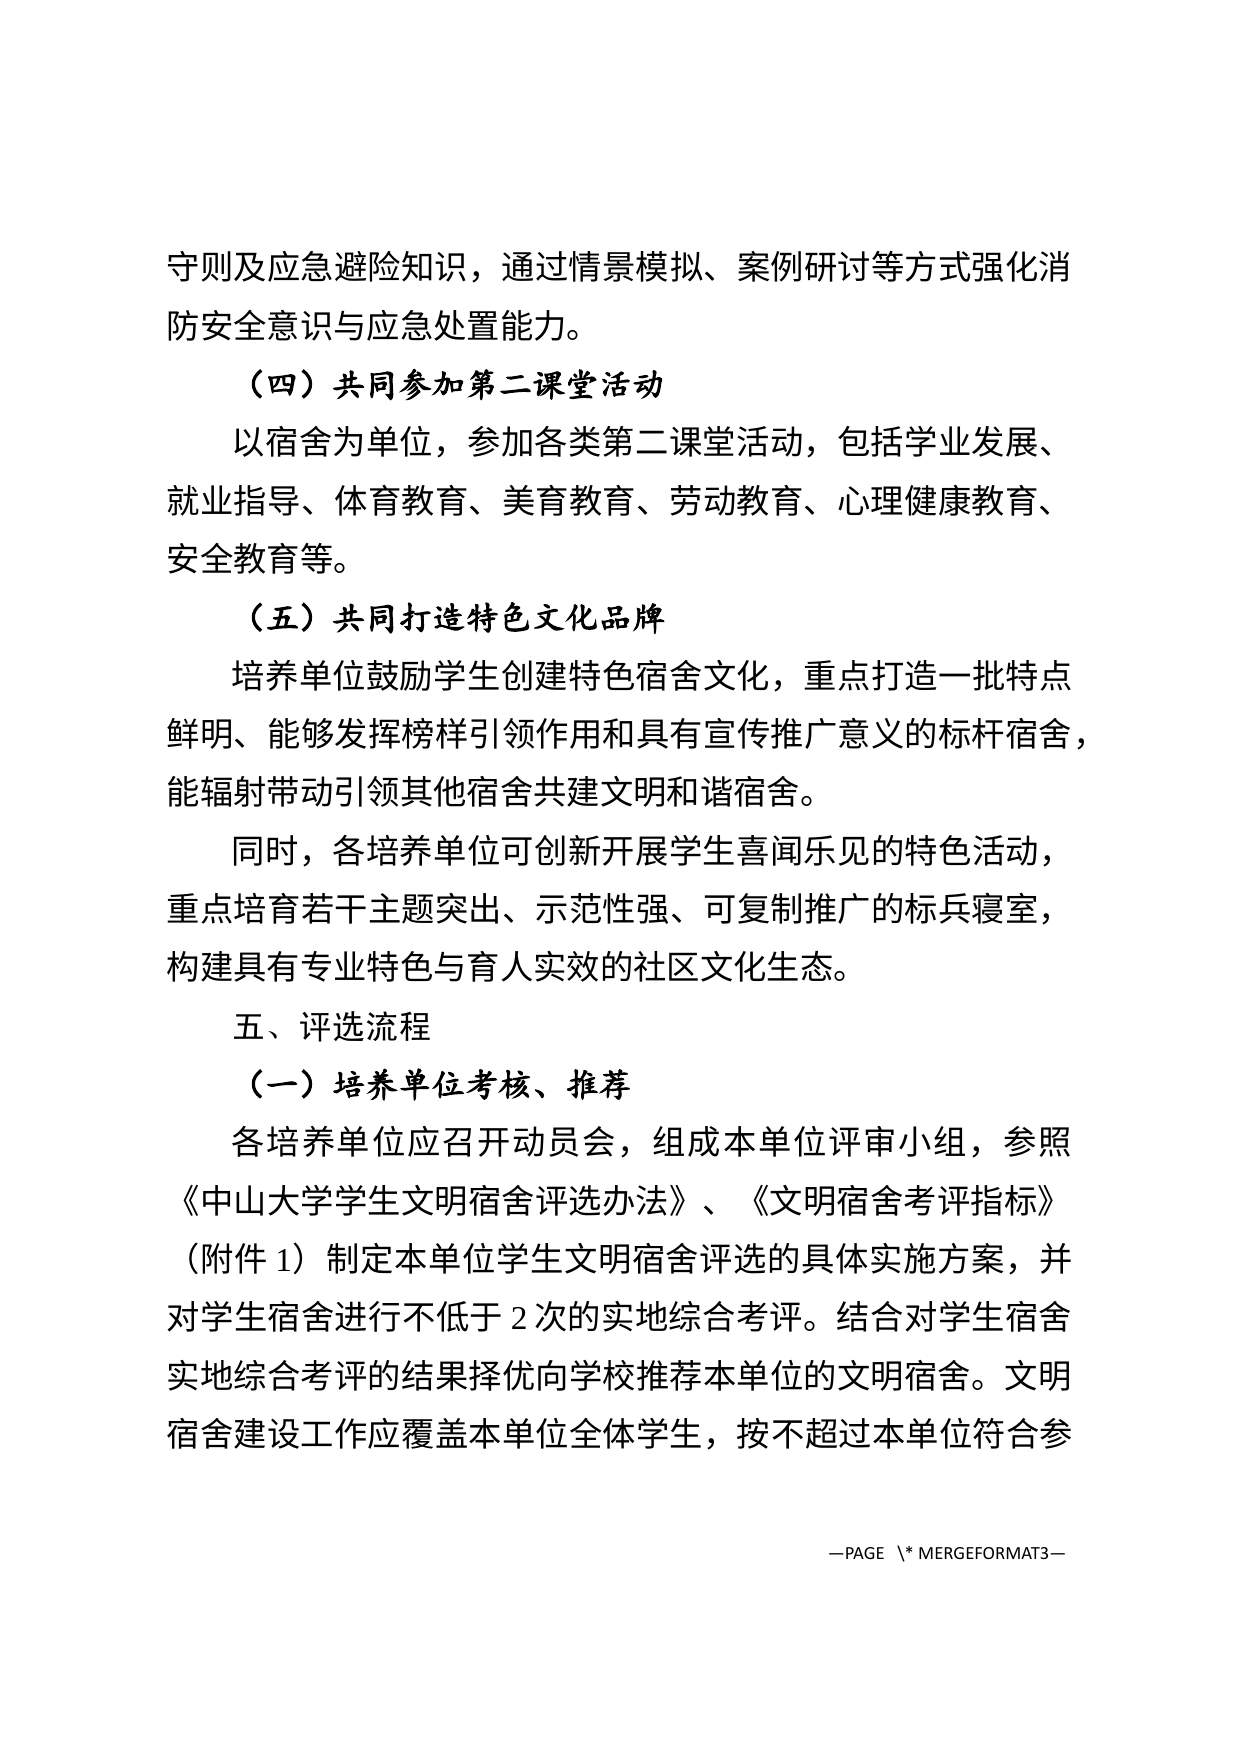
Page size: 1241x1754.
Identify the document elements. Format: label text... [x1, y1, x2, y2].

text （五）共同打造特色文化品牌 [167, 583, 1074, 641]
text （一）培养单位考核、推荐 [167, 1050, 1074, 1108]
text 同时，各培养单位可创新开展学生喜闻乐见的特色活动，重点培育若干主题突出、示范性强、可复制推广的标兵寝室，构建具有专业特色与育人实效的社区文化生态。 [167, 816, 1074, 991]
text 培养单位鼓励学生创建特色宿舍文化，重点打造一批特点鲜明、能够发挥榜样引领作用和具有宣传推广意义的标杆宿舍，能辐射带动引领其他宿舍共建文明和谐宿舍。 [167, 641, 1074, 816]
text （四）共同参加第二课堂活动 [167, 350, 1074, 408]
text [167, 233, 1074, 350]
text 五、评选流程 [167, 991, 1074, 1050]
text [167, 1108, 1074, 1458]
text 以宿舍为单位，参加各类第二课堂活动，包括学业发展、就业指导、体育教育、美育教育、劳动教育、心理健康教育、安全教育等。 [167, 408, 1074, 583]
